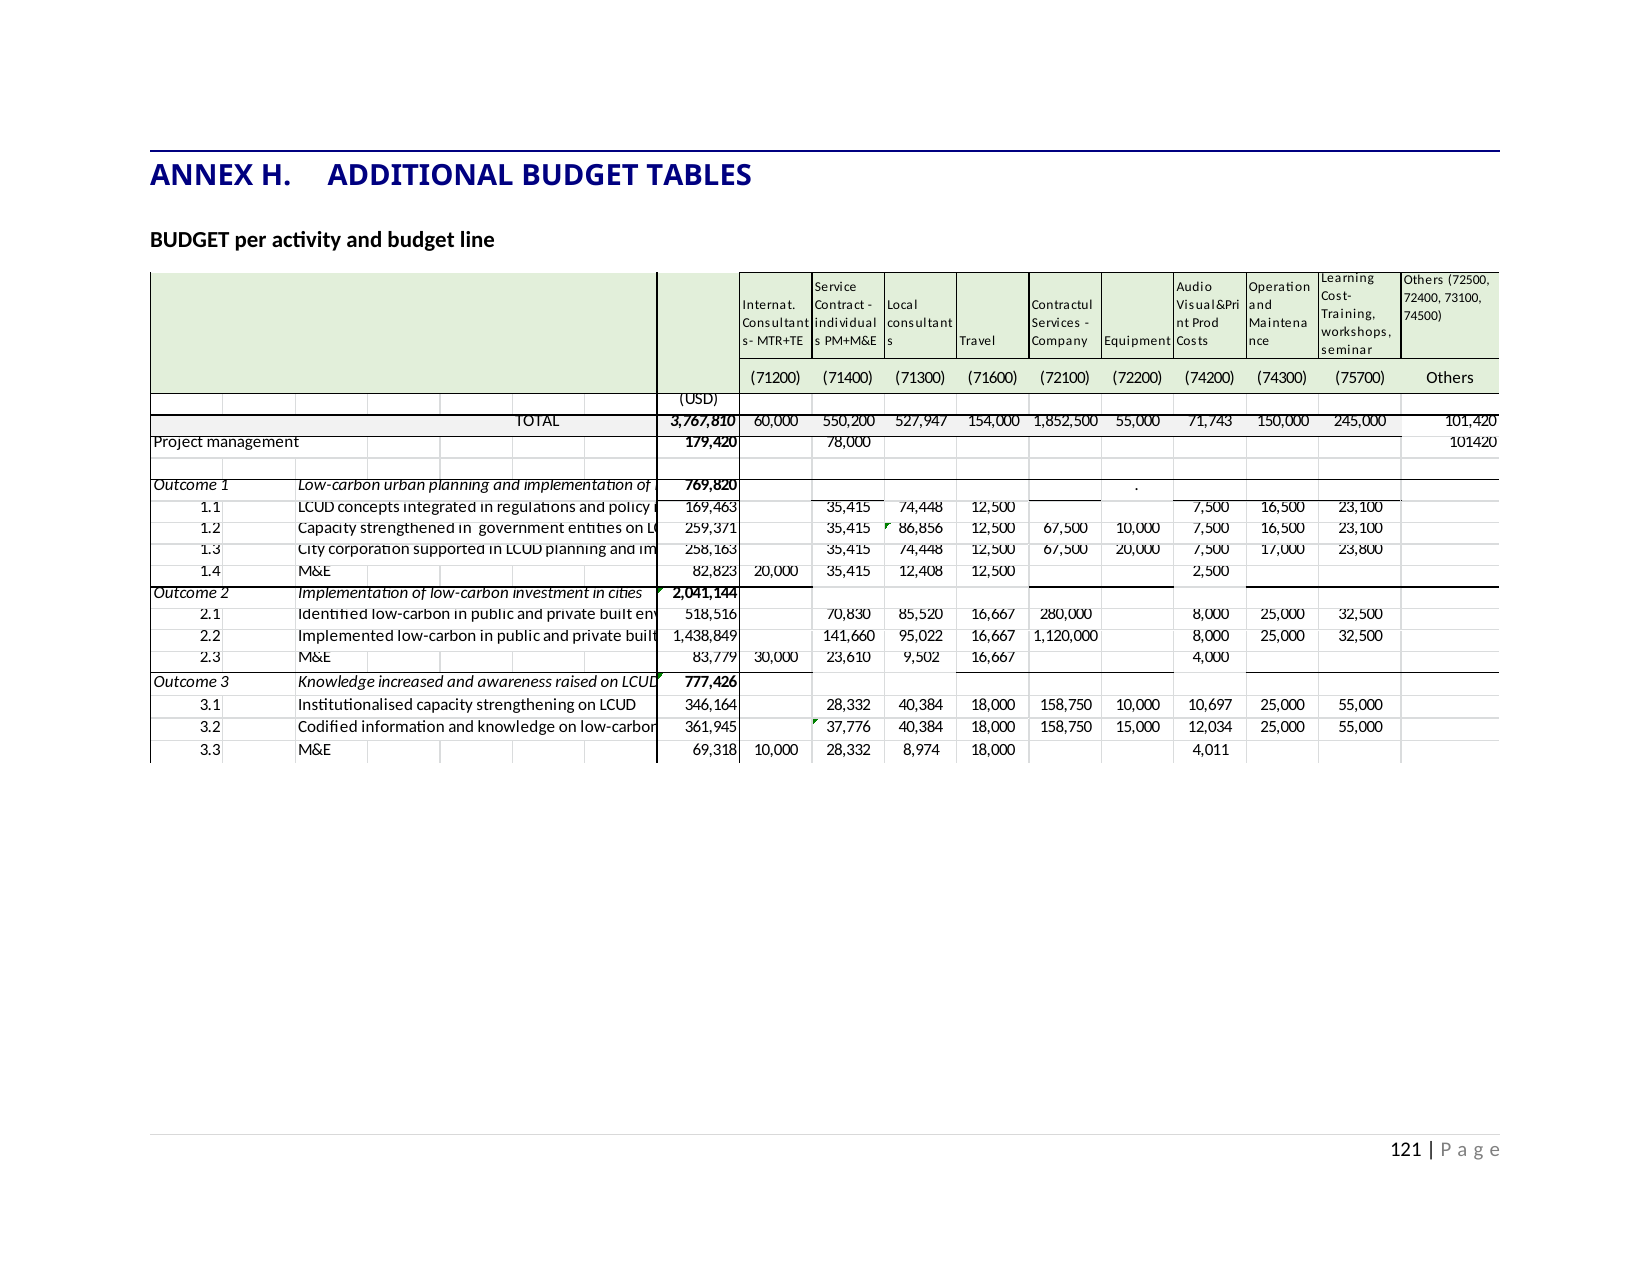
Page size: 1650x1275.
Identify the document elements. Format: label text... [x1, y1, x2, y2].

subtitle Additional budget tableS [150, 152, 1500, 194]
text BUDGET per activity and budget line [91, 225, 1500, 253]
